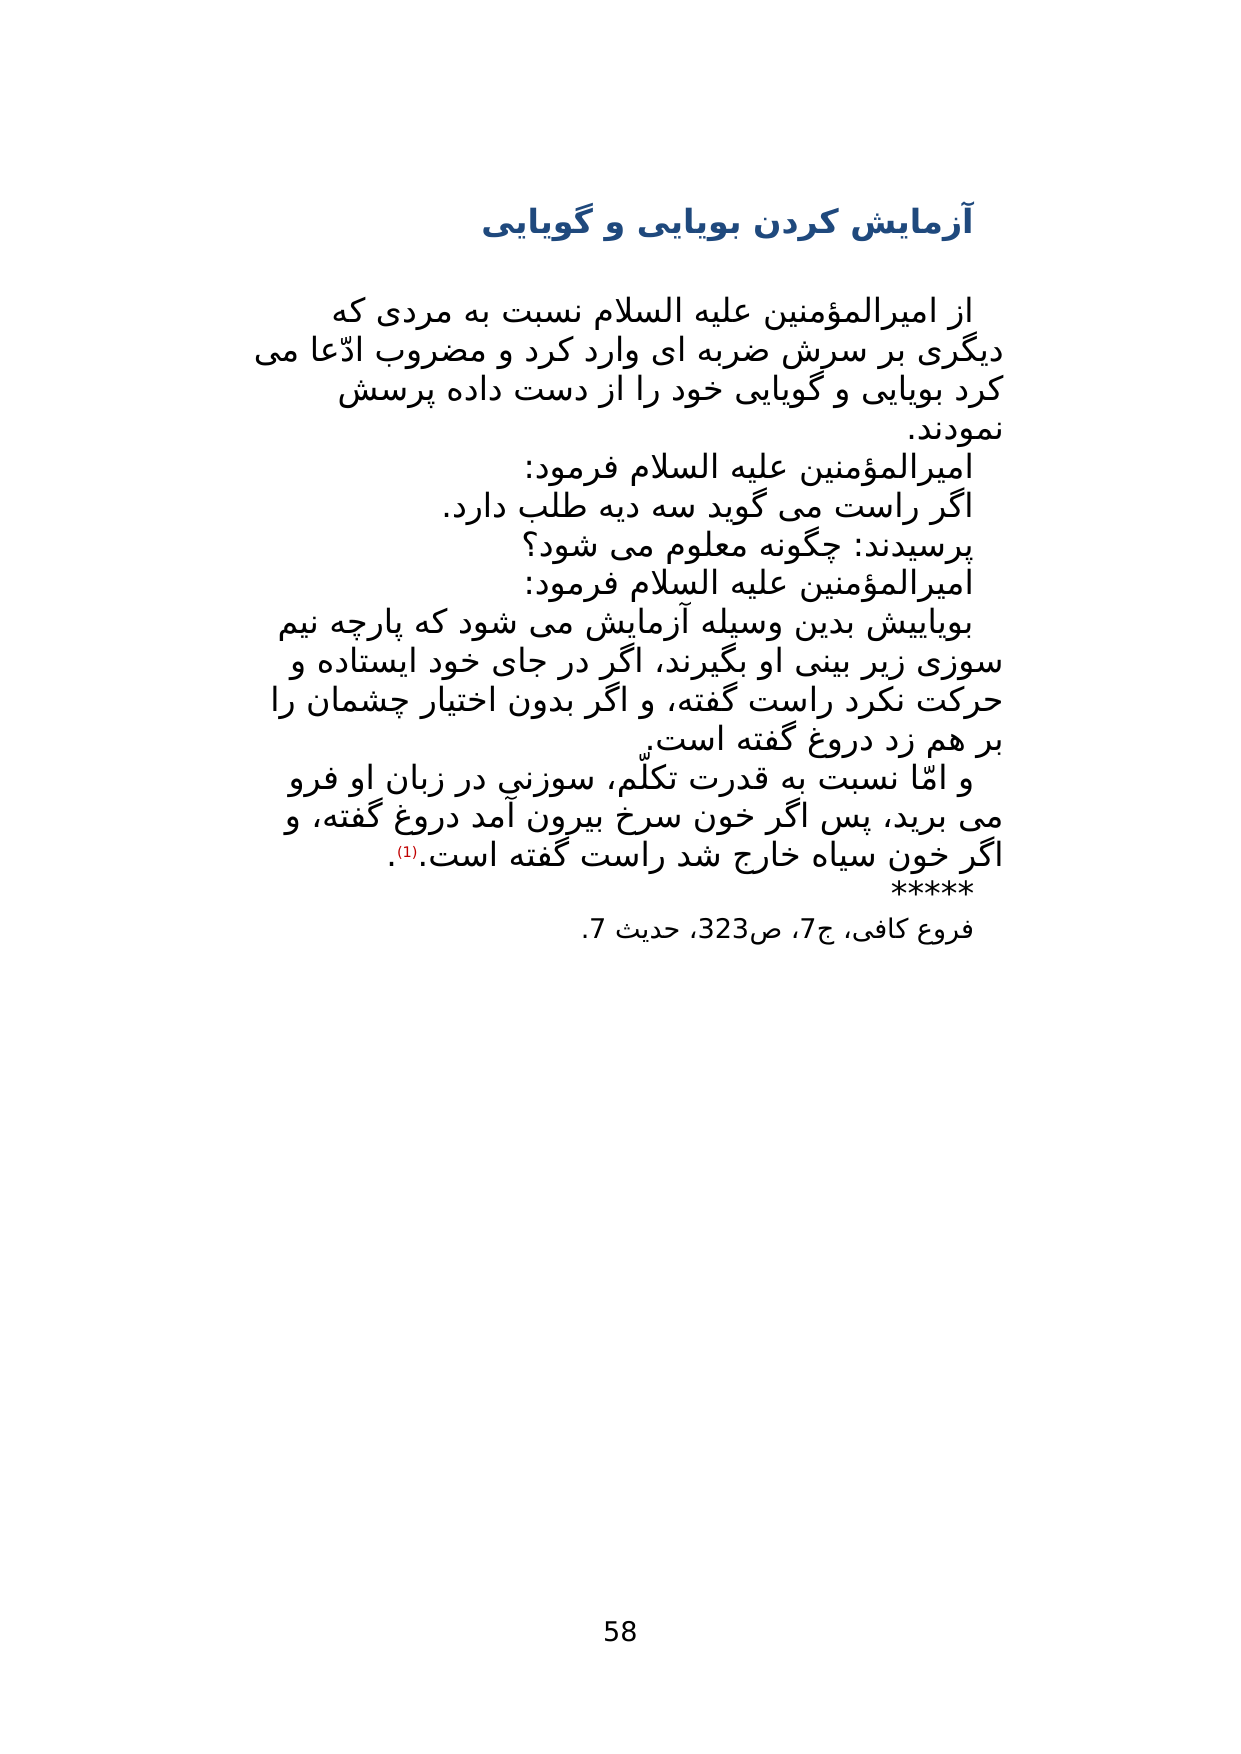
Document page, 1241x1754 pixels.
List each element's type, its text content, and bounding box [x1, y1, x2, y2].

subtitle آزمایش کردن بویایی و گویایی [236, 202, 1004, 241]
text از امیرالمؤمنین علیه السلام نسبت به مردی که دیگری بر سرش ضربه ای وارد کرد و مضروب ادّعا می کرد بویایی و گویایی خود را از دست داده پرسش نمودند. [236, 292, 1004, 447]
text فروع کافی، ج7، ص323، حدیث 7. [236, 913, 1004, 945]
text و امّا نسبت به قدرت تکلّم، سوزنی در زبان او فرو می برید، پس اگر خون سرخ بیرون آمد دروغ گفته، و اگر خون سیاه خارج شد راست گفته است.(1). [236, 758, 1004, 875]
text اگر راست می گوید سه دیه طلب دارد. [236, 486, 1004, 525]
text امیرالمؤمنین علیه السلام فرمود: [236, 564, 1004, 603]
text امیرالمؤمنین علیه السلام فرمود: [236, 447, 1004, 486]
text ***** [236, 875, 1004, 913]
text پرسیدند: چگونه معلوم می شود؟ [236, 525, 1004, 564]
text بویاییش بدین وسیله آزمایش می شود که پارچه نیم سوزی زیر بینی او بگیرند، اگر در جای خود ایستاده و حرکت نکرد راست گفته، و اگر بدون اختیار چشمان را بر هم زد دروغ گفته است. [236, 603, 1004, 758]
